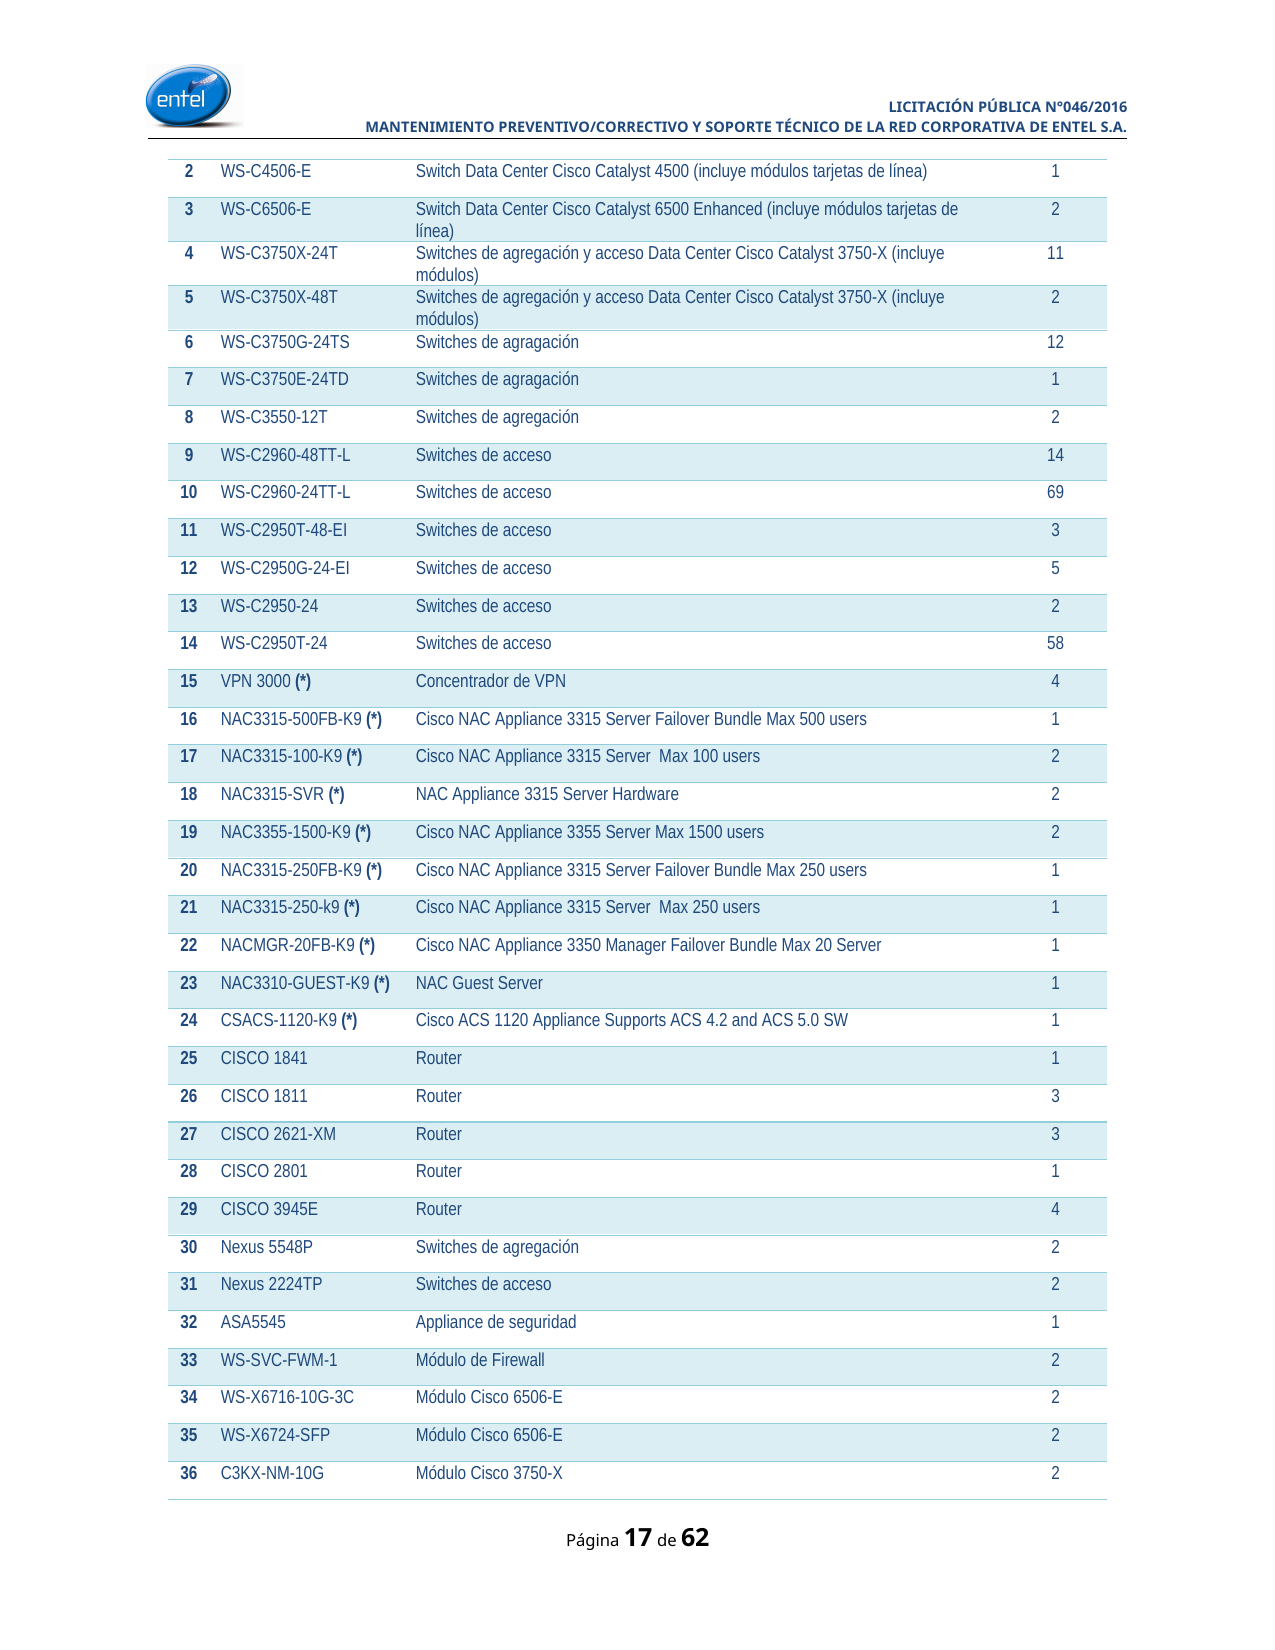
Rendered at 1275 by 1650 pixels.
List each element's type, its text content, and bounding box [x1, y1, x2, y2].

table_cell NAC Appliance 3315 Server Hardware [404, 783, 1004, 820]
table_cell WS-C2950T-24 [209, 632, 404, 669]
table_cell CISCO 1811 [209, 1085, 404, 1121]
table_cell 5 [1004, 557, 1107, 593]
table_cell 3 [1004, 1123, 1107, 1159]
table_cell 20 [168, 859, 209, 895]
table_cell 36 [168, 1462, 209, 1498]
table_cell Cisco NAC Appliance 3315 Server Max 100 users [404, 745, 1004, 782]
table_cell Módulo Cisco 3750-X [404, 1462, 1004, 1498]
table_cell 2 [1004, 821, 1107, 857]
table_cell WS-C3750G-24TS [209, 331, 404, 367]
table_cell 27 [168, 1123, 209, 1159]
table_cell 9 [168, 444, 209, 480]
table_cell Concentrador de VPN [404, 670, 1004, 707]
table_cell 32 [168, 1311, 209, 1348]
table_cell Switches de acceso [404, 632, 1004, 669]
table_cell 4 [1004, 1198, 1107, 1234]
table_cell 22 [168, 934, 209, 971]
table_cell CSACS-1120-K9 (*) [209, 1009, 404, 1046]
table_cell 16 [168, 708, 209, 744]
table_cell 1 [1004, 708, 1107, 744]
table_cell Módulo Cisco 6506-E [404, 1424, 1004, 1461]
table_cell 5 [168, 286, 209, 329]
table_cell 17 [168, 745, 209, 782]
table_cell 7 [168, 368, 209, 405]
table_cell 4 [1004, 670, 1107, 707]
table_cell WS-C6506-E [209, 198, 404, 241]
table_cell WS-X6724-SFP [209, 1424, 404, 1461]
table_cell Cisco NAC Appliance 3315 Server Max 250 users [404, 896, 1004, 933]
table_cell 10 [168, 481, 209, 518]
table_cell 29 [168, 1198, 209, 1234]
table_cell 1 [1004, 934, 1107, 971]
table_cell Switches de agregación y acceso Data Center Cisco Catalyst 3750-X (incluye módulos) [404, 242, 1004, 285]
table_cell 69 [1004, 481, 1107, 518]
table_cell 2 [168, 160, 209, 197]
table_cell 2 [1004, 1462, 1107, 1498]
table_cell 58 [1004, 632, 1107, 669]
table_cell WS-C2950G-24-EI [209, 557, 404, 593]
table_cell Cisco NAC Appliance 3350 Manager Failover Bundle Max 20 Server [404, 934, 1004, 971]
table_cell WS-C2950T-48-EI [209, 519, 404, 556]
table_cell WS-C3550-12T [209, 406, 404, 443]
table_cell Switches de agragación [404, 331, 1004, 367]
table_cell WS-X6716-10G-3C [209, 1386, 404, 1423]
table_cell Switches de acceso [404, 595, 1004, 631]
table_cell 3 [168, 198, 209, 241]
table_cell 25 [168, 1047, 209, 1084]
table_cell WS-C2950-24 [209, 595, 404, 631]
table_cell Switch Data Center Cisco Catalyst 6500 Enhanced (incluye módulos tarjetas de línea) [404, 198, 1004, 241]
table_cell Cisco ACS 1120 Appliance Supports ACS 4.2 and ACS 5.0 SW [404, 1009, 1004, 1046]
table_cell Router [404, 1085, 1004, 1121]
table_cell WS-C2960-24TT-L [209, 481, 404, 518]
table_cell 1 [1004, 1047, 1107, 1084]
table_cell 33 [168, 1349, 209, 1385]
table_cell 34 [168, 1386, 209, 1423]
table_cell CISCO 2621-XM [209, 1123, 404, 1159]
table_cell Módulo Cisco 6506-E [404, 1386, 1004, 1423]
table_cell 2 [1004, 595, 1107, 631]
table_cell 30 [168, 1236, 209, 1272]
table_cell WS-C3750E-24TD [209, 368, 404, 405]
table_cell 12 [168, 557, 209, 593]
table_cell 14 [168, 632, 209, 669]
table_cell 28 [168, 1160, 209, 1197]
table_cell C3KX-NM-10G [209, 1462, 404, 1498]
table_cell 18 [168, 783, 209, 820]
table_cell 1 [1004, 1009, 1107, 1046]
table_cell CISCO 2801 [209, 1160, 404, 1197]
table_cell Cisco NAC Appliance 3315 Server Failover Bundle Max 500 users [404, 708, 1004, 744]
table_cell 3 [1004, 519, 1107, 556]
table_cell 23 [168, 972, 209, 1008]
table_cell 2 [1004, 1424, 1107, 1461]
table_cell 31 [168, 1273, 209, 1310]
table_cell 8 [168, 406, 209, 443]
table_cell 2 [1004, 286, 1107, 329]
table_cell Nexus 5548P [209, 1236, 404, 1272]
table_cell Appliance de seguridad [404, 1311, 1004, 1348]
table_cell 3 [1004, 1085, 1107, 1121]
table_cell 12 [1004, 331, 1107, 367]
table_cell Módulo de Firewall [404, 1349, 1004, 1385]
table_cell NAC3315-SVR (*) [209, 783, 404, 820]
table_cell CISCO 1841 [209, 1047, 404, 1084]
table_cell 2 [1004, 745, 1107, 782]
table_cell NAC3355-1500-K9 (*) [209, 821, 404, 857]
table_cell Switches de agregación y acceso Data Center Cisco Catalyst 3750-X (incluye módulos) [404, 286, 1004, 329]
table_cell Nexus 2224TP [209, 1273, 404, 1310]
table_cell 2 [1004, 1386, 1107, 1423]
table_cell Switches de acceso [404, 557, 1004, 593]
table_cell 1 [1004, 859, 1107, 895]
table_cell NAC3315-100-K9 (*) [209, 745, 404, 782]
table_cell 1 [1004, 896, 1107, 933]
table_cell NAC3315-250-k9 (*) [209, 896, 404, 933]
table_cell 1 [1004, 368, 1107, 405]
table_cell Switches de agragación [404, 368, 1004, 405]
table_cell Switches de acceso [404, 481, 1004, 518]
table_cell WS-C3750X-24T [209, 242, 404, 285]
table_cell NAC3315-500FB-K9 (*) [209, 708, 404, 744]
table_cell 24 [168, 1009, 209, 1046]
table_cell Switches de acceso [404, 444, 1004, 480]
table_cell NAC3315-250FB-K9 (*) [209, 859, 404, 895]
table_cell WS-C2960-48TT-L [209, 444, 404, 480]
table_cell 15 [168, 670, 209, 707]
table_cell WS-C4506-E [209, 160, 404, 197]
picture [145, 64, 244, 128]
table_cell 1 [1004, 972, 1107, 1008]
table_cell Switches de agregación [404, 406, 1004, 443]
table_cell Router [404, 1198, 1004, 1234]
table_cell 2 [1004, 406, 1107, 443]
table_cell Cisco NAC Appliance 3355 Server Max 1500 users [404, 821, 1004, 857]
table_cell 26 [168, 1085, 209, 1121]
table_cell Router [404, 1123, 1004, 1159]
table_cell 2 [1004, 1349, 1107, 1385]
table_cell WS-C3750X-48T [209, 286, 404, 329]
table_cell NACMGR-20FB-K9 (*) [209, 934, 404, 971]
table_cell CISCO 3945E [209, 1198, 404, 1234]
table_cell VPN 3000 (*) [209, 670, 404, 707]
table_cell 2 [1004, 1273, 1107, 1310]
table_cell ASA5545 [209, 1311, 404, 1348]
table_cell NAC Guest Server [404, 972, 1004, 1008]
table_cell 1 [1004, 160, 1107, 197]
table_cell 14 [1004, 444, 1107, 480]
table_cell 4 [168, 242, 209, 285]
table_cell Switches de acceso [404, 519, 1004, 556]
table_cell 11 [1004, 242, 1107, 285]
table_cell 1 [1004, 1311, 1107, 1348]
table_cell 6 [168, 331, 209, 367]
table_cell 13 [168, 595, 209, 631]
table_cell 2 [1004, 1236, 1107, 1272]
table_cell Router [404, 1160, 1004, 1197]
table_cell NAC3310-GUEST-K9 (*) [209, 972, 404, 1008]
table_cell 19 [168, 821, 209, 857]
table_cell 21 [168, 896, 209, 933]
table_cell Switches de acceso [404, 1273, 1004, 1310]
table_cell WS-SVC-FWM-1 [209, 1349, 404, 1385]
table_cell 2 [1004, 783, 1107, 820]
table_cell 1 [1004, 1160, 1107, 1197]
table_cell Router [404, 1047, 1004, 1084]
table_cell Switches de agregación [404, 1236, 1004, 1272]
table_cell Cisco NAC Appliance 3315 Server Failover Bundle Max 250 users [404, 859, 1004, 895]
table_cell 11 [168, 519, 209, 556]
table_cell 2 [1004, 198, 1107, 241]
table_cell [404, 160, 1004, 197]
table_cell 35 [168, 1424, 209, 1461]
